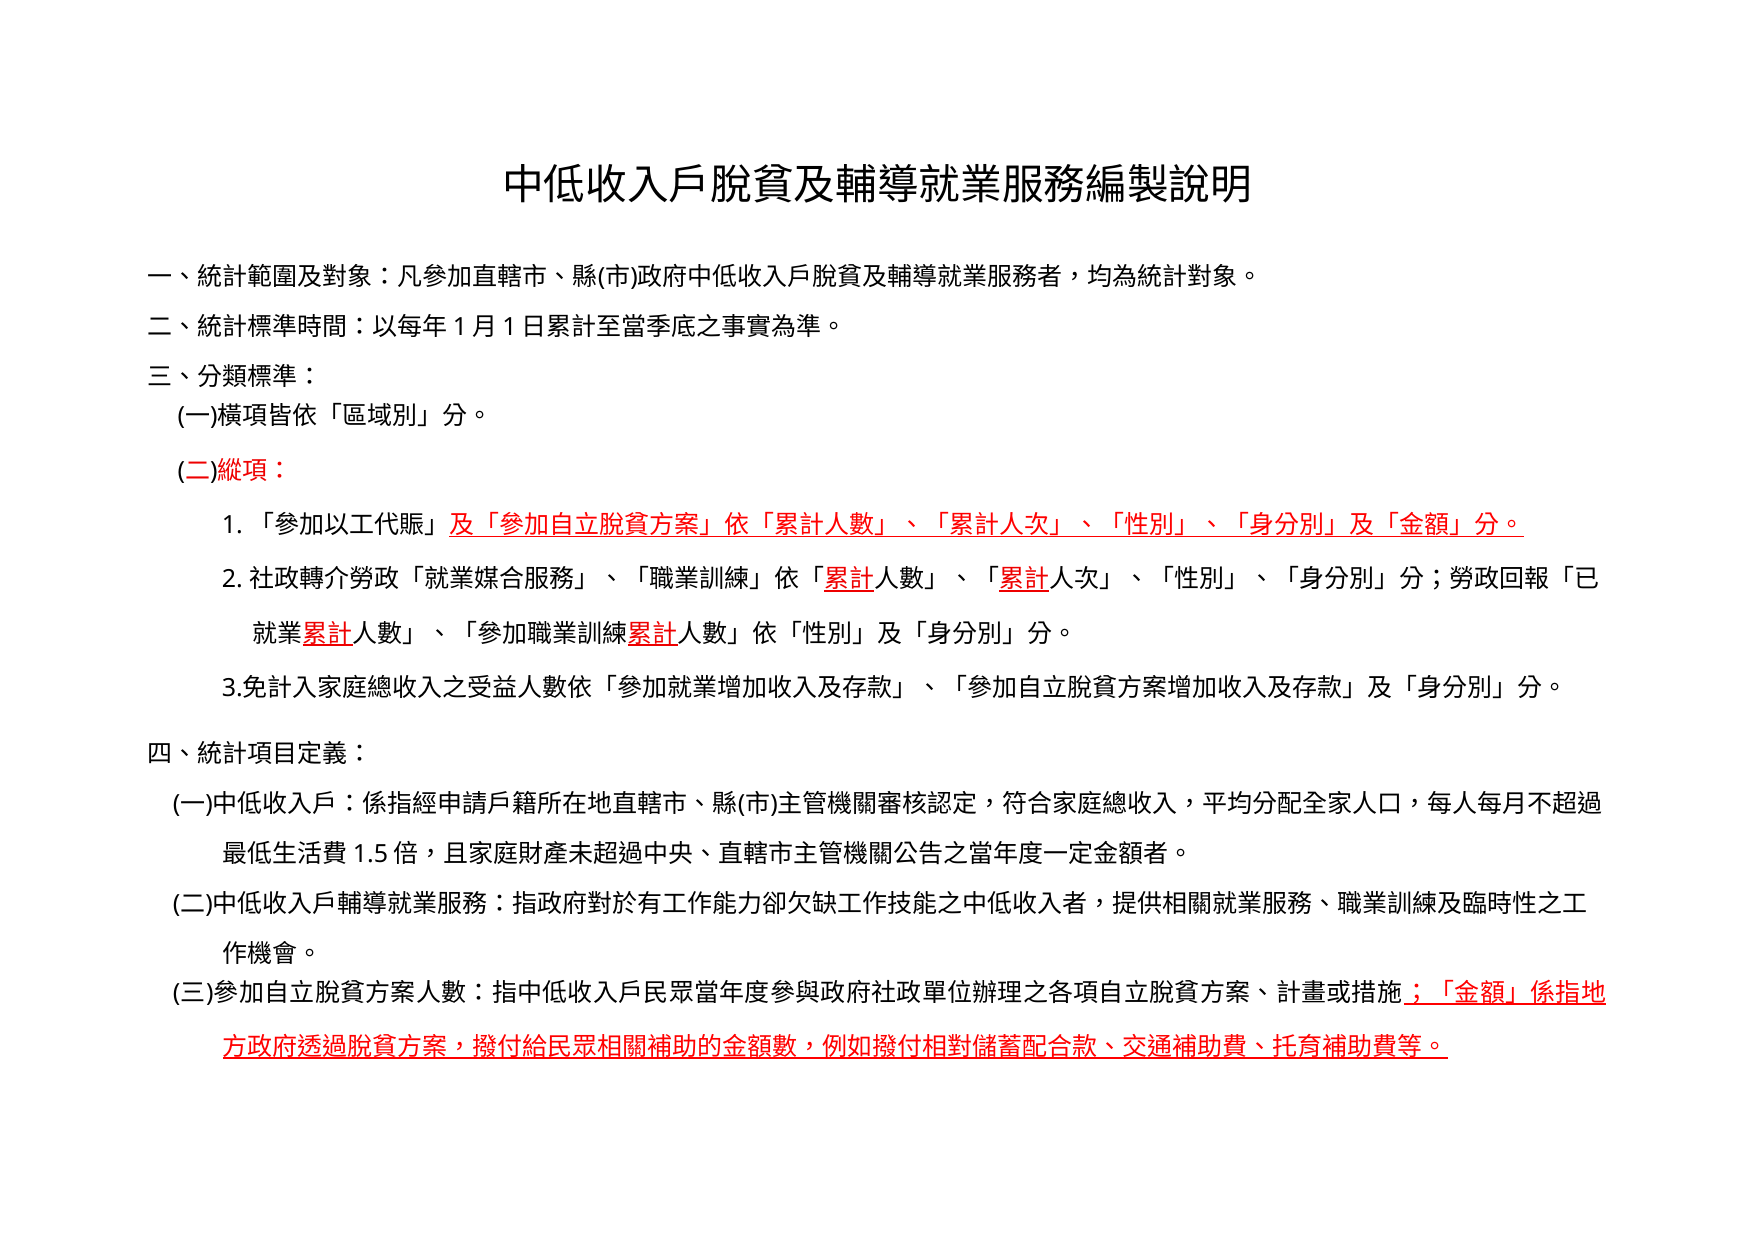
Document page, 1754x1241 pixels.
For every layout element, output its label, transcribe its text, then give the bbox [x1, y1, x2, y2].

text (二)中低收入戶輔導就業服務：指政府對於有工作能力卻欠缺工作技能之中低收入者，提供相關就業服務、職業訓練及臨時性之工作機會。 [173, 872, 1606, 972]
text (二)縱項： [168, 450, 1606, 486]
text 四、統計項目定義： [148, 722, 1606, 772]
text 一、統計範圍及對象：凡參加直轄市、縣(市)政府中低收入戶脫貧及輔導就業服務者，均為統計對象。 [148, 246, 1606, 296]
text (三)參加自立脫貧方案人數：指中低收入戶民眾當年度參與政府社政單位辦理之各項自立脫貧方案、計畫或措施；「金額」係指地方政府透過脫貧方案，撥付給民眾相關補助的金額數，例如撥付相對儲蓄配合款、交通補助費、托育補助費等。 [173, 972, 1606, 1063]
text 3.免計入家庭總收入之受益人數依「參加就業增加收入及存款」、「參加自立脫貧方案增加收入及存款」及「身分別」分。 [198, 668, 1606, 704]
text (一)中低收入戶：係指經申請戶籍所在地直轄市、縣(市)主管機關審核認定，符合家庭總收入，平均分配全家人口，每人每月不超過最低生活費1.5倍，且家庭財產未超過中央、直轄市主管機關公告之當年度一定金額者。 [173, 772, 1606, 872]
text 三、分類標準： [148, 346, 1606, 396]
text 二、統計標準時間：以每年1月1日累計至當季底之事實為準。 [148, 296, 1606, 346]
text (一)橫項皆依「區域別」分。 [168, 396, 1606, 432]
text 中低收入戶脫貧及輔導就業服務編製說明 [148, 151, 1606, 212]
text 1. 「參加以工代賑」及「參加自立脫貧方案」依「累計人數」、「累計人次」、「性別」、「身分別」及「金額」分。 [222, 504, 1606, 541]
text 2. 社政轉介勞政「就業媒合服務」、「職業訓練」依「累計人數」、「累計人次」、「性別」、「身分別」分；勞政回報「已就業累計人數」、「參加職業訓練累計人數」依「性別」及「身分別」分。 [222, 559, 1606, 649]
